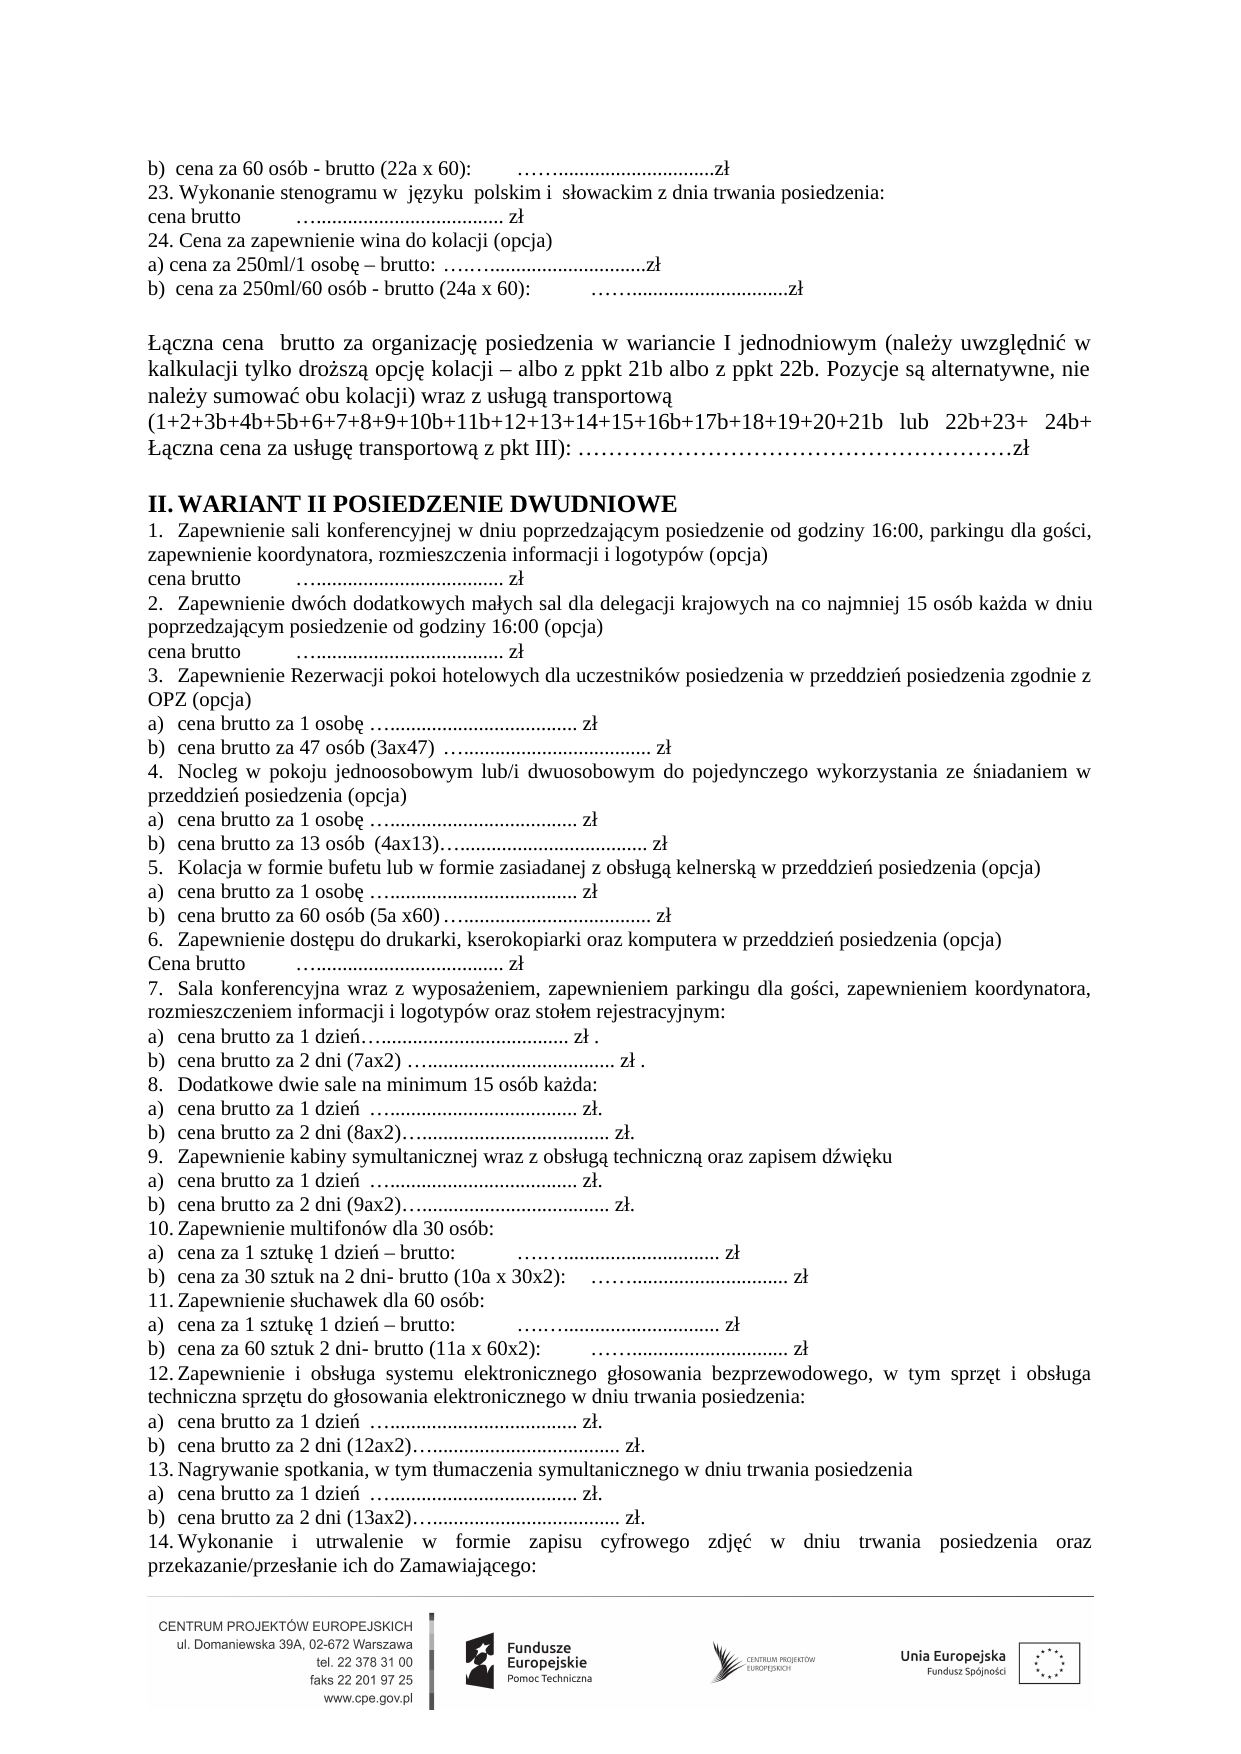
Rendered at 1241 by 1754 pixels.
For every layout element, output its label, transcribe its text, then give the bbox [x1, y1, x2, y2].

list cena brutto za 1 osobę ….................................... zł [148, 807, 1093, 831]
text a) cena za 250ml/1 osobę – brutto: ….…..............................zł [148, 252, 1093, 276]
list cena brutto za 60 osób (5a x60) ….................................... zł [148, 903, 1093, 927]
list Zapewnienie Rezerwacji pokoi hotelowych dla uczestników posiedzenia w przeddzień posiedzenia zgodnie z OPZ (opcja) [148, 663, 1093, 711]
list Zapewnienie multifonów dla 30 osób: [148, 1216, 1093, 1240]
list cena brutto za 1 dzień….................................... zł . [148, 1023, 1093, 1048]
list cena brutto za 2 dni (8ax2)….................................... zł. [148, 1120, 1093, 1144]
list cena brutto za 13 osób (4ax13)….................................... zł [148, 831, 1093, 855]
text b) cena za 60 osób - brutto (22a x 60): ……..............................zł [148, 145, 1093, 180]
list Kolacja w formie bufetu lub w formie zasiadanej z obsługą kelnerską w przeddzień posiedzenia (opcja) [148, 855, 1093, 879]
list Nocleg w pokoju jednoosobowym lub/i dwuosobowym do pojedynczego wykorzystania ze śniadaniem w przeddzień posiedzenia (opcja) [148, 759, 1093, 807]
list cena brutto za 1 osobę ….................................... zł [148, 879, 1093, 903]
list cena brutto za 2 dni (12ax2)….................................... zł. [148, 1433, 1093, 1457]
list cena brutto za 2 dni (9ax2)….................................... zł. [148, 1192, 1093, 1216]
list Zapewnienie kabiny symultanicznej wraz z obsługą techniczną oraz zapisem dźwięku [148, 1144, 1093, 1168]
list a) cena za 1 sztukę 1 dzień – brutto: ….….............................. zł [148, 1240, 1093, 1264]
list a) cena za 1 sztukę 1 dzień – brutto: ….….............................. zł [148, 1312, 1093, 1336]
list Zapewnienie dostępu do drukarki, kserokopiarki oraz komputera w przeddzień posiedzenia (opcja) [148, 927, 1093, 951]
list cena brutto ….................................... zł [148, 566, 1093, 590]
list cena brutto za 1 dzień ….................................... zł. [148, 1481, 1093, 1505]
text Cena brutto ….................................... zł [148, 951, 1093, 975]
list cena brutto za 1 dzień ….................................... zł. [148, 1096, 1093, 1120]
picture [147, 1596, 1094, 1710]
list Zapewnienie słuchawek dla 60 osób: [148, 1288, 1093, 1312]
list cena brutto za 1 dzień ….................................... zł. [148, 1168, 1093, 1192]
list Zapewnienie dwóch dodatkowych małych sal dla delegacji krajowych na co najmniej 15 osób każda w dniu poprzedzającym posiedzenie od godziny 16:00 (opcja) [148, 590, 1093, 638]
text cena brutto ….................................... zł [148, 204, 1093, 228]
text b) cena za 60 sztuk 2 dni- brutto (11a x 60x2): …….............................. zł [148, 1336, 1093, 1360]
list cena brutto ….................................... zł [148, 638, 1093, 663]
list cena brutto za 2 dni (7ax2) ….................................... zł . [148, 1048, 1093, 1072]
list Zapewnienie i obsługa systemu elektronicznego głosowania bezprzewodowego, w tym sprzęt i obsługa techniczna sprzętu do głosowania elektronicznego w dniu trwania posiedzenia: [148, 1360, 1093, 1408]
text 23. Wykonanie stenogramu w języku polskim i słowackim z dnia trwania posiedzenia: [148, 180, 1093, 204]
list Zapewnienie sali konferencyjnej w dniu poprzedzającym posiedzenie od godziny 16:00, parkingu dla gości, zapewnienie koordynatora, rozmieszczenia informacji i logotypów (opcja) [148, 518, 1093, 566]
list cena brutto za 47 osób (3ax47) ….................................... zł [148, 735, 1093, 759]
list cena brutto za 1 dzień ….................................... zł. [148, 1408, 1093, 1433]
list cena brutto za 1 osobę ….................................... zł [148, 711, 1093, 735]
text 24. Cena za zapewnienie wina do kolacji (opcja) [148, 228, 1093, 252]
text b) cena za 30 sztuk na 2 dni- brutto (10a x 30x2): …….............................. zł [148, 1264, 1093, 1288]
list Nagrywanie spotkania, w tym tłumaczenia symultanicznego w dniu trwania posiedzenia [148, 1457, 1093, 1481]
text Łączna cena brutto za organizację posiedzenia w wariancie I jednodniowym (należy uwzględnić w kalkulacji tylko droższą opcję kolacji – albo z ppkt 21b albo z ppkt 22b. Pozycje są alternatywne, nie należy sumować obu kolacji) wraz z usługą transportową [148, 329, 1093, 408]
list Sala konferencyjna wraz z wyposażeniem, zapewnieniem parkingu dla gości, zapewnieniem koordynatora, rozmieszczeniem informacji i logotypów oraz stołem rejestracyjnym: [148, 975, 1093, 1023]
text (1+2+3b+4b+5b+6+7+8+9+10b+11b+12+13+14+15+16b+17b+18+19+20+21b lub 22b+23+ 24b+ Łączna cena za usługę transportową z pkt III): …………………………………………………zł [148, 408, 1093, 461]
text b) cena za 250ml/60 osób - brutto (24a x 60): ……..............................zł [148, 276, 1093, 300]
list Wykonanie i utrwalenie w formie zapisu cyfrowego zdjęć w dniu trwania posiedzenia oraz przekazanie/przesłanie ich do Zamawiającego: [148, 1529, 1093, 1577]
list Dodatkowe dwie sale na minimum 15 osób każda: [148, 1072, 1093, 1096]
list cena brutto za 2 dni (13ax2)….................................... zł. [148, 1505, 1093, 1529]
list WARIANT II POSIEDZENIE DWUDNIOWE [148, 489, 1093, 518]
